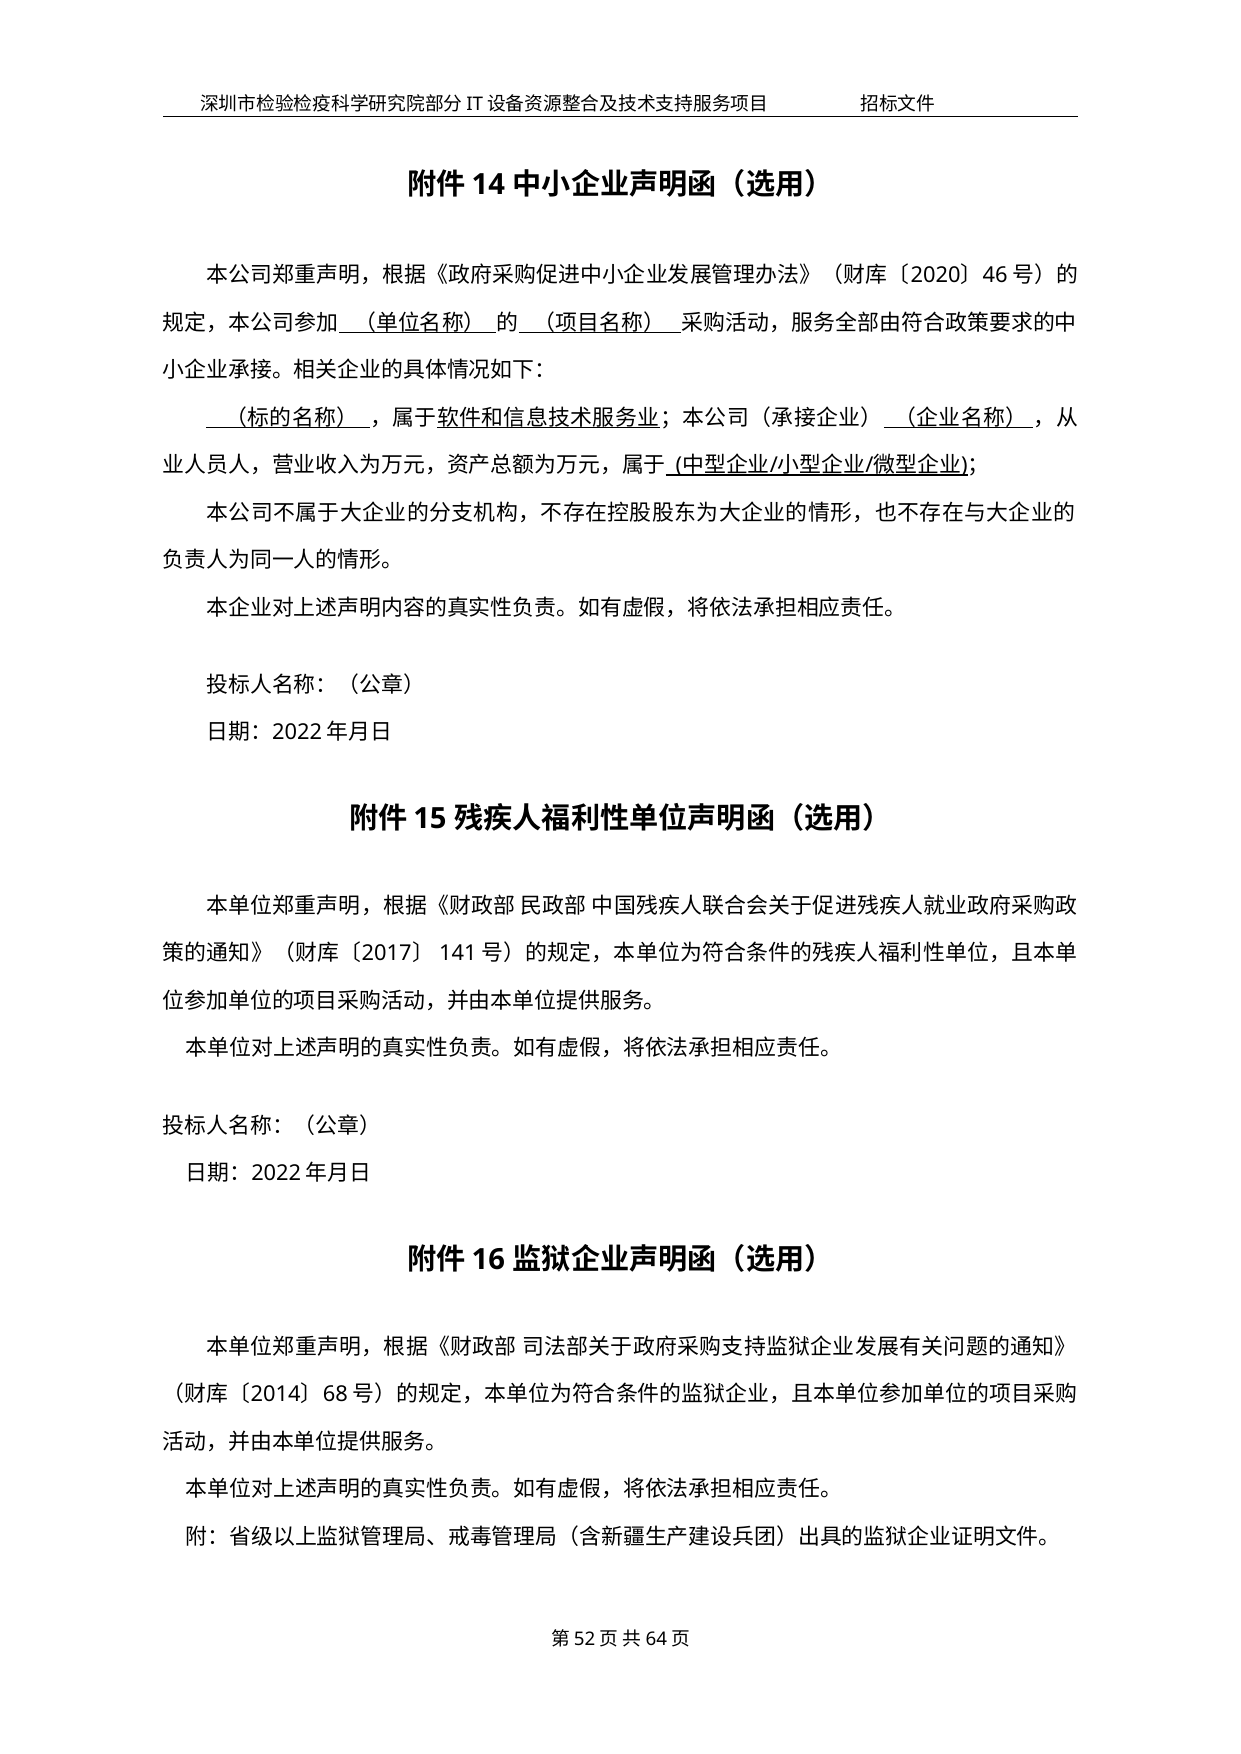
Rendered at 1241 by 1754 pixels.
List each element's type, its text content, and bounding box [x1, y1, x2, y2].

subtitle 附件16 监狱企业声明函（选用） [162, 1235, 1078, 1278]
subtitle 附件14 中小企业声明函（选用） [162, 161, 1078, 203]
text 本企业对上述声明内容的真实性负责。如有虚假，将依法承担相应责任。 [162, 589, 1078, 621]
text 本单位对上述声明的真实性负责。如有虚假，将依法承担相应责任。 [162, 1030, 1078, 1062]
text 日期：2022年月日 [162, 714, 1078, 746]
text 日期：2022年月日 [162, 1155, 1078, 1187]
text 本公司不属于大企业的分支机构，不存在控股股东为大企业的情形，也不存在与大企业的负责人为同一人的情形。 [162, 494, 1078, 574]
text 本公司郑重声明，根据《政府采购促进中小企业发展管理办法》（财库〔2020〕46号）的规定，本公司参加 （单位名称） 的 （项目名称） 采购活动，服务全部由符合政策要求的中小企业承接。相关企业的具体情况如下： [162, 257, 1078, 384]
text 本单位对上述声明的真实性负责。如有虚假，将依法承担相应责任。 [162, 1471, 1078, 1503]
text 投标人名称：（公章） [162, 667, 1078, 698]
text 投标人名称：（公章） [162, 1108, 1078, 1139]
text （标的名称） ，属于软件和信息技术服务业；本公司（承接企业） （企业名称） ，从业人员人，营业收入为万元，资产总额为万元，属于 (中型企业/小型企业/微型企业)； [162, 399, 1078, 479]
text 附：省级以上监狱管理局、戒毒管理局（含新疆生产建设兵团）出具的监狱企业证明文件。 [162, 1519, 1078, 1550]
text 本单位郑重声明，根据《财政部 司法部关于政府采购支持监狱企业发展有关问题的通知》（财库〔2014〕68号）的规定，本单位为符合条件的监狱企业，且本单位参加单位的项目采购活动，并由本单位提供服务。 [162, 1329, 1078, 1455]
subtitle 附件15 残疾人福利性单位声明函（选用） [162, 794, 1078, 837]
text 本单位郑重声明，根据《财政部 民政部 中国残疾人联合会关于促进残疾人就业政府采购政策的通知》（财库〔2017〕 141号）的规定，本单位为符合条件的残疾人福利性单位，且本单位参加单位的项目采购活动，并由本单位提供服务。 [162, 888, 1078, 1014]
